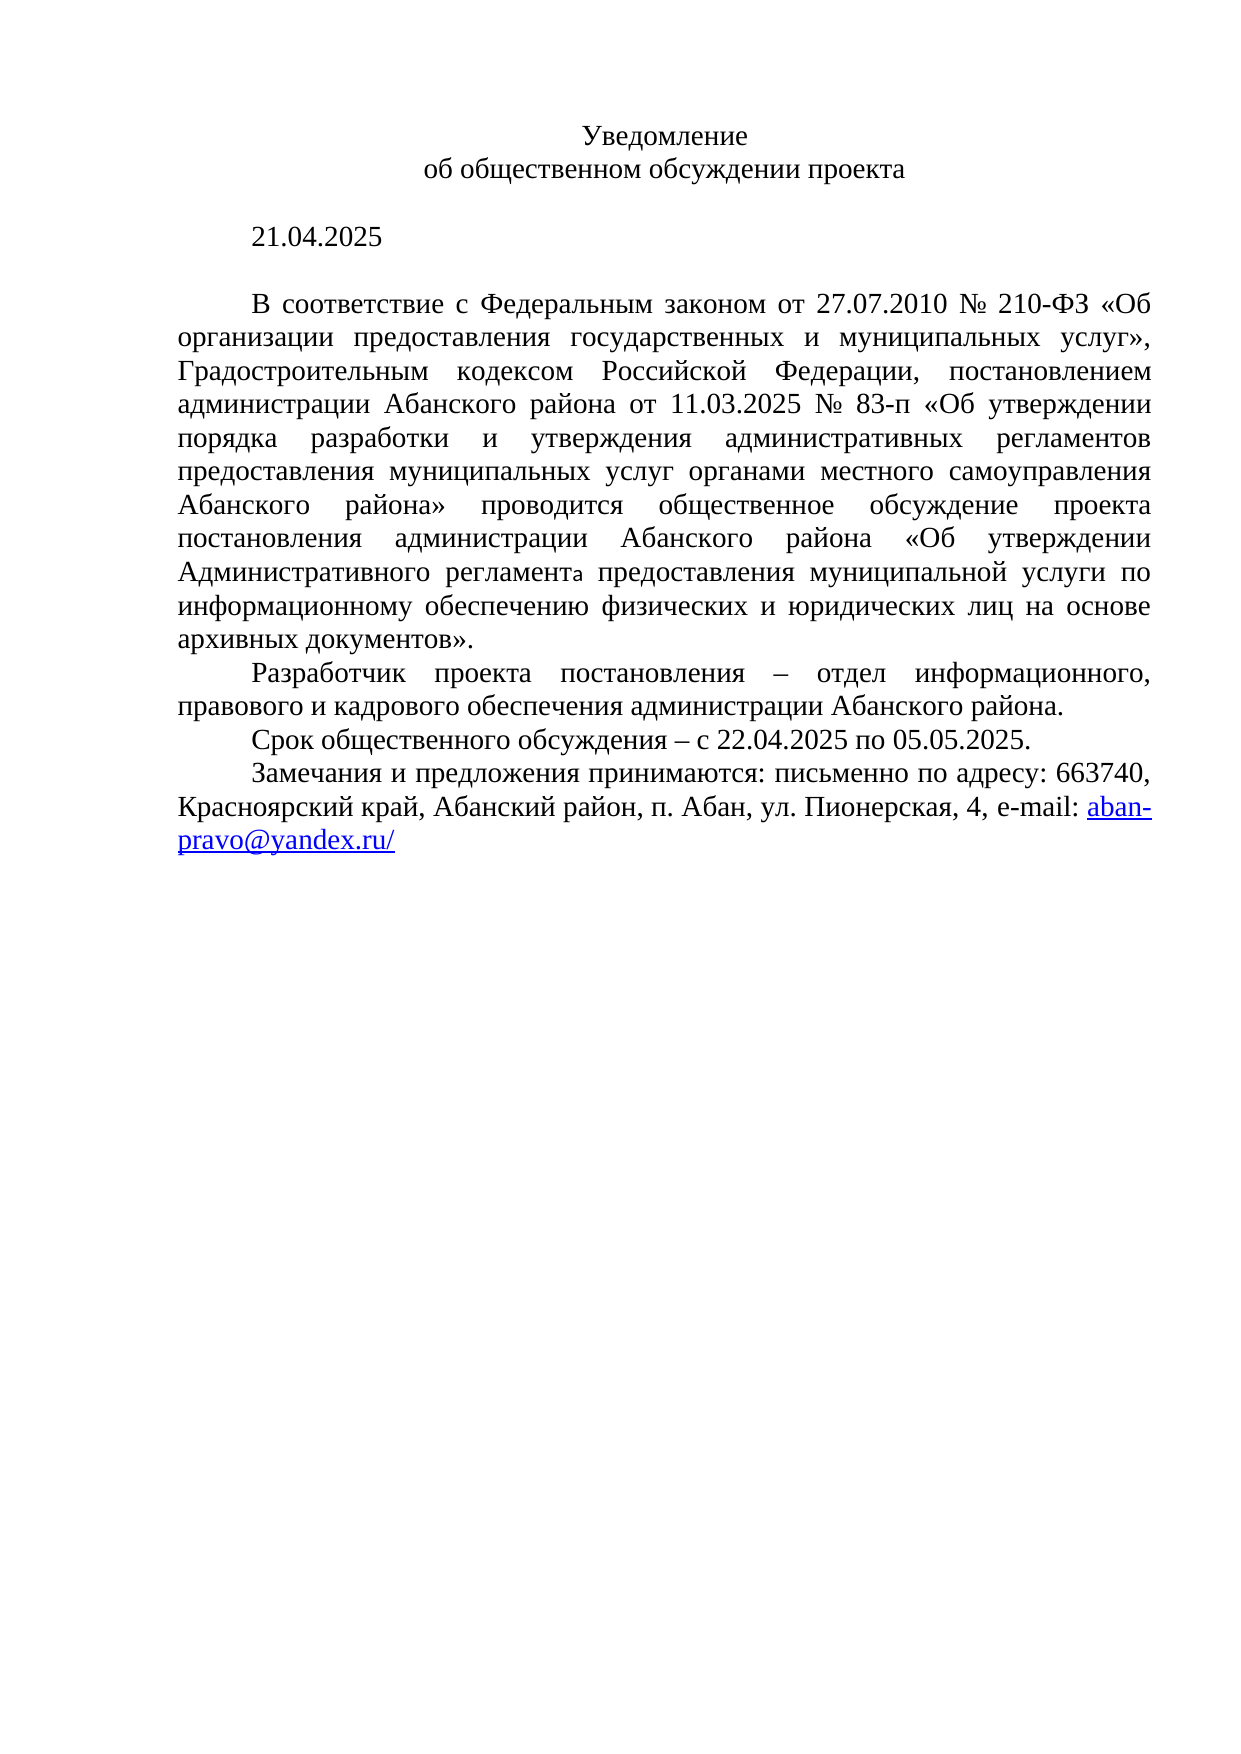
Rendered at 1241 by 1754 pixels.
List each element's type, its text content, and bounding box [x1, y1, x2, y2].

text Разработчик проекта постановления – отдел информационного, правового и кадрового обеспечения администрации Абанского района. [177, 655, 1152, 722]
text Замечания и предложения принимаются: письменно по адресу: 663740, Красноярский край, Абанский район, п. Абан, ул. Пионерская, 4, e-mail: aban-pravo@yandex.ru/ [177, 755, 1152, 856]
text В соответствие с Федеральным законом от 27.07.2010 № 210-ФЗ «Об организации предоставления государственных и муниципальных услуг», Градостроительным кодексом Российской Федерации, постановлением администрации Абанского района от 11.03.2025 № 83-п «Об утверждении порядка разработки и утверждения административных регламентов предоставления муниципальных услуг органами местного самоуправления Абанского района» проводится общественное обсуждение проекта постановления администрации Абанского района «Об утверждении Административного регламента предоставления муниципальной услуги по информационному обеспечению физических и юридических лиц на основе архивных документов». [177, 286, 1152, 655]
text Уведомление [177, 118, 1152, 152]
text Срок общественного обсуждения – с 22.04.2025 по 05.05.2025. [177, 722, 1152, 755]
text об общественном обсуждении проекта [177, 152, 1152, 185]
text 21.04.2025 [177, 219, 1152, 252]
